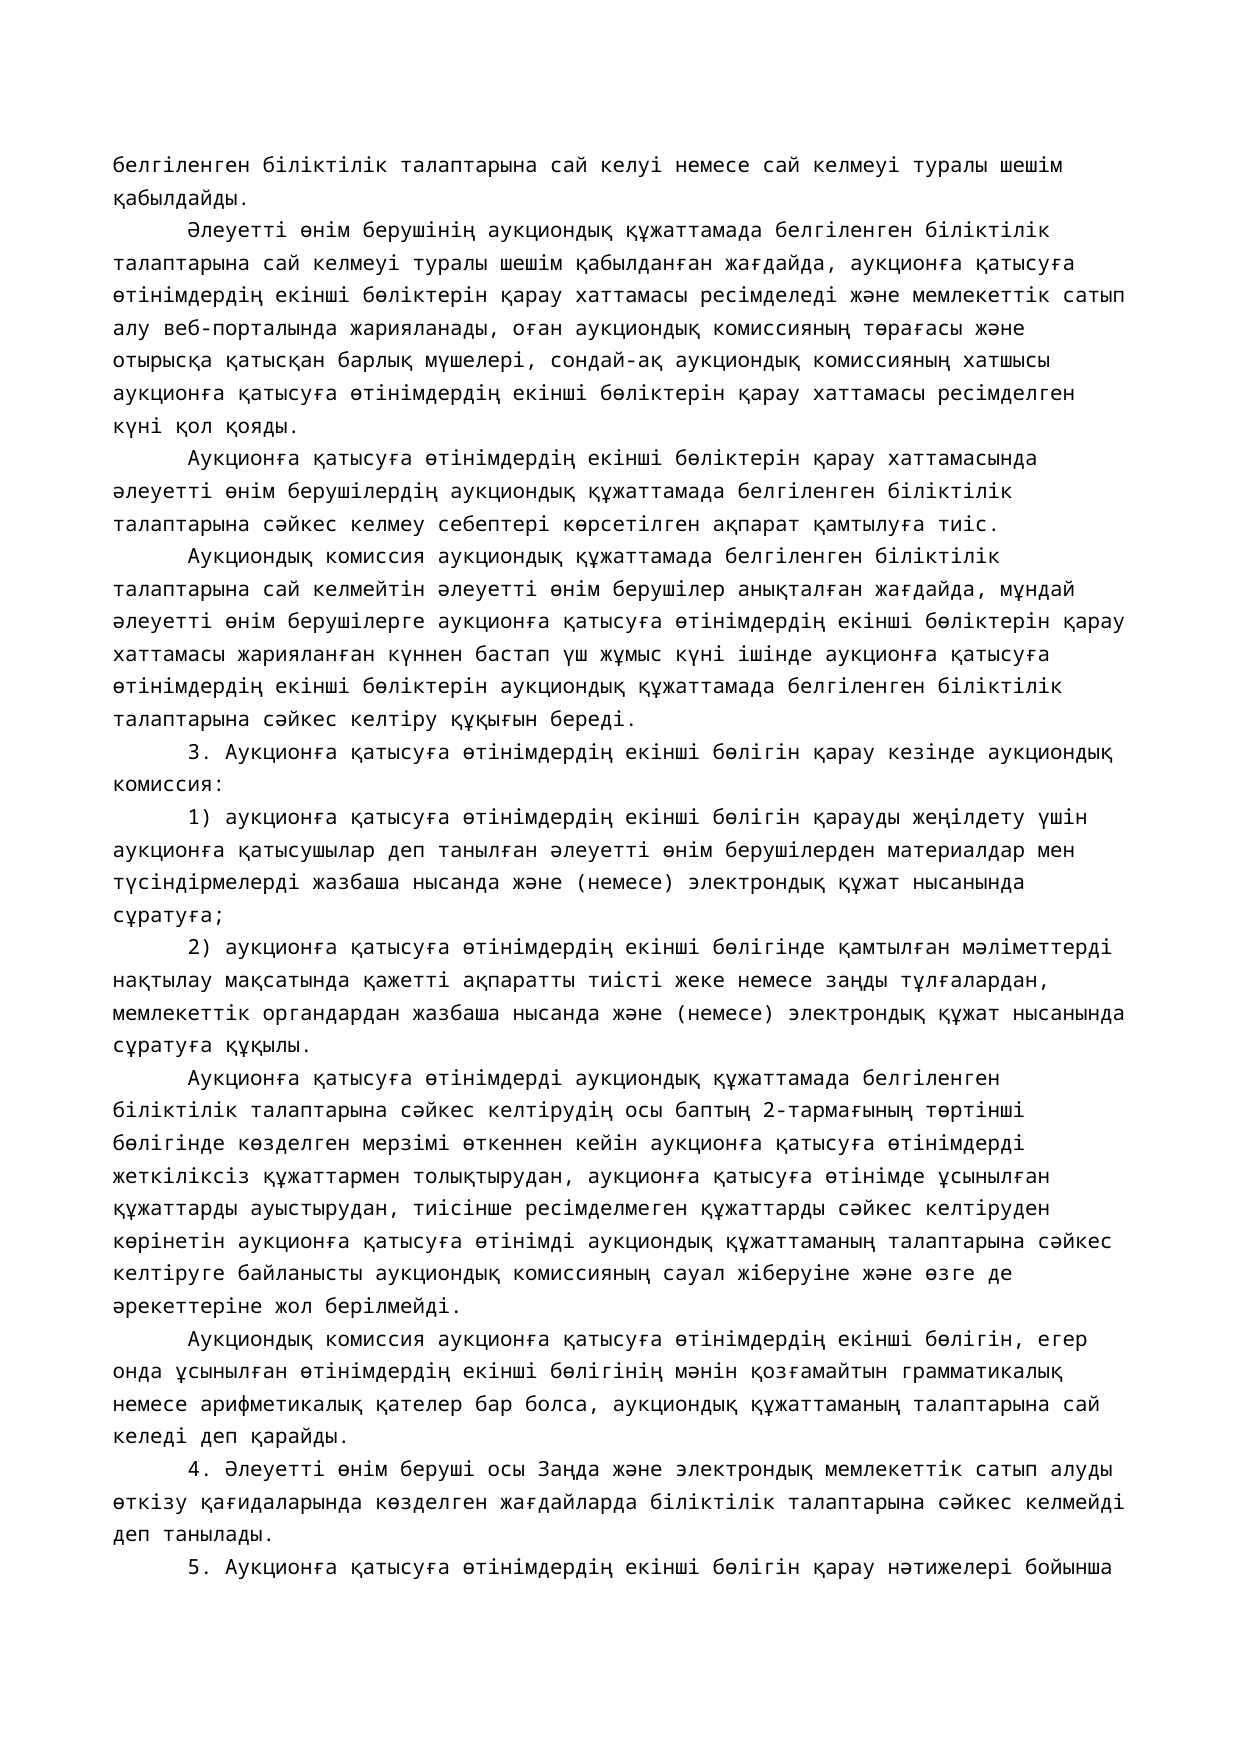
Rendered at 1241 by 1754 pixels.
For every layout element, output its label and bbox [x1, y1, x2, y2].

text [112, 150, 1128, 1580]
